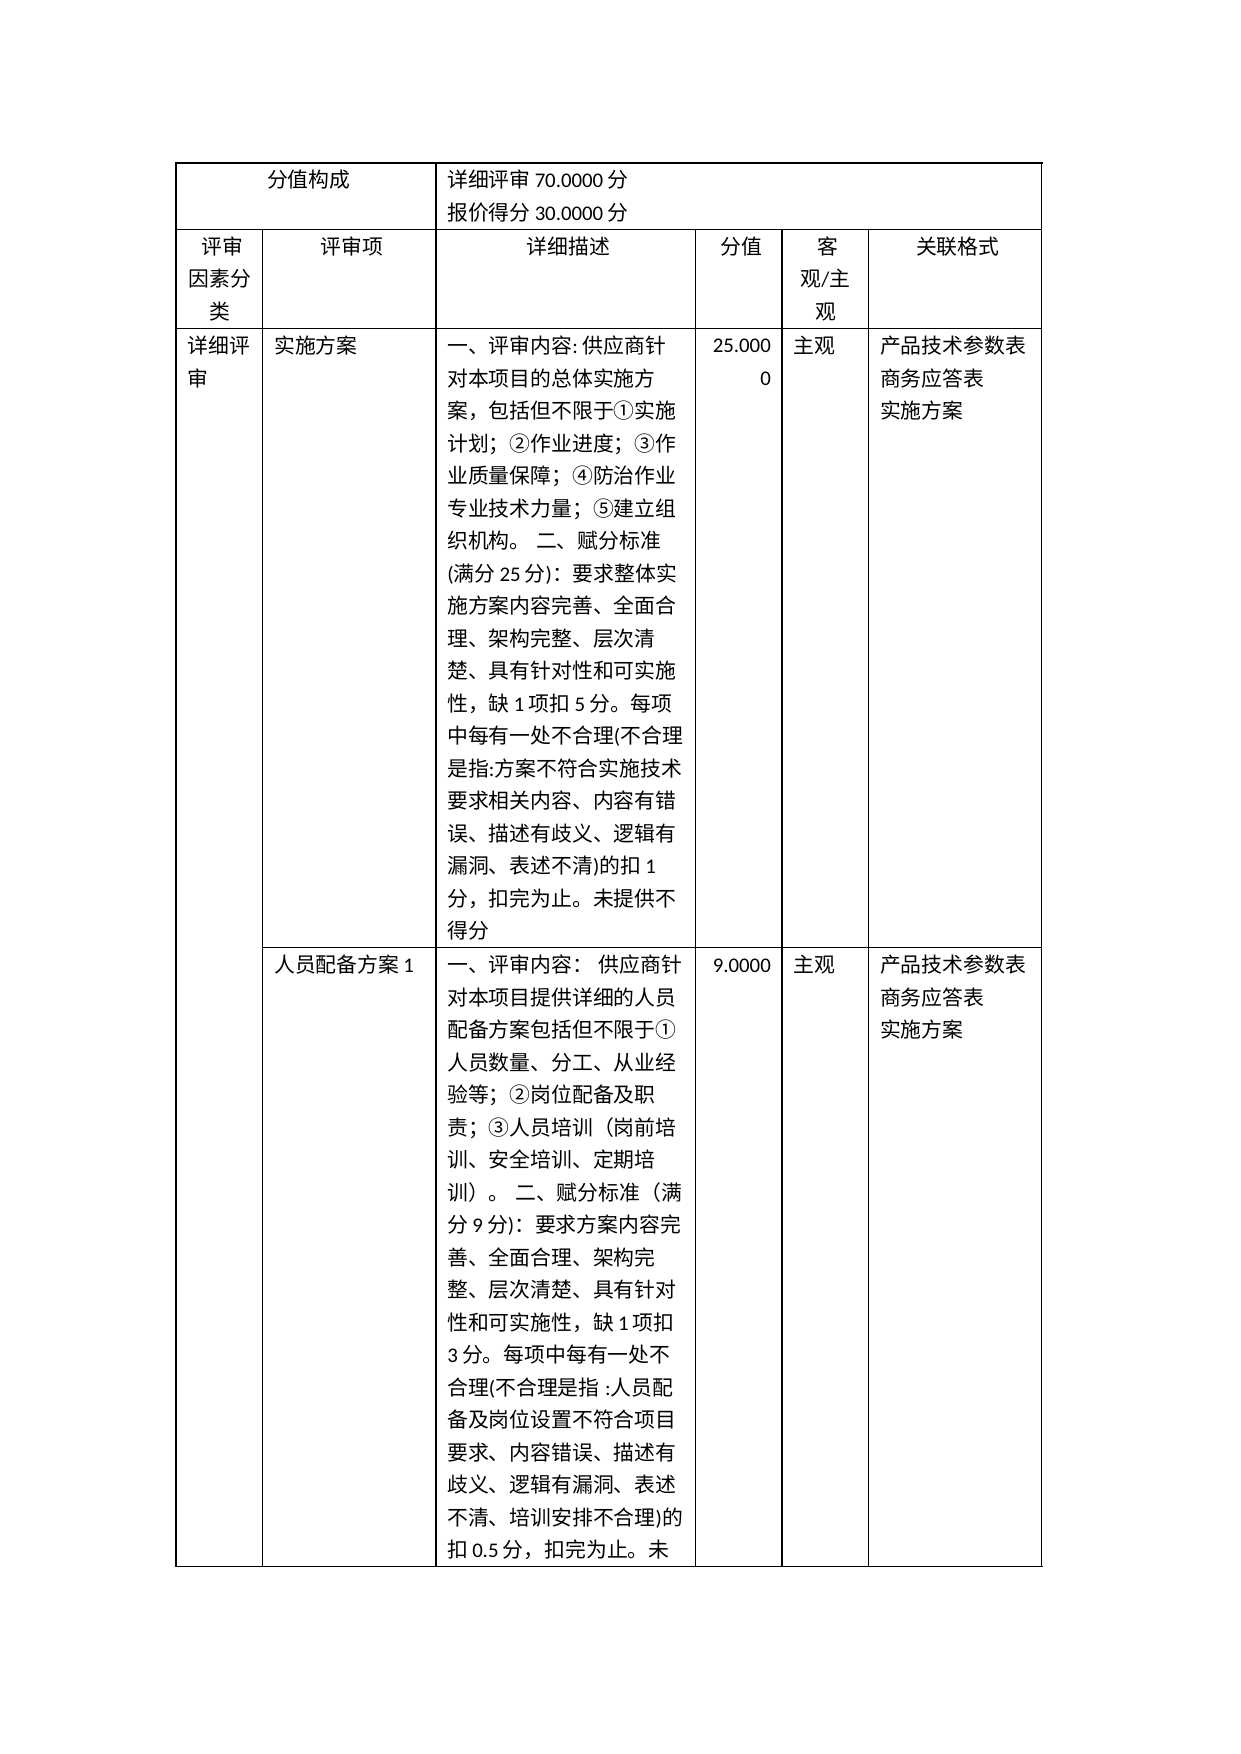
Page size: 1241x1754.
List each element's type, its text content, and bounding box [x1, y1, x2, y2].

table_cell 关联格式 [869, 230, 1041, 328]
table_cell 客观/主观 [783, 230, 868, 328]
table_cell 25.0000 [696, 329, 781, 947]
table_cell 详细评审70.0000分 报价得分30.0000分 [437, 164, 1041, 228]
table_cell 9.0000 [696, 948, 781, 1566]
table_cell 分值构成 [177, 164, 435, 228]
table_cell 人员配备方案1 [263, 948, 435, 1566]
table_cell 主观 [783, 948, 868, 1566]
table_cell 评审因素分类 [177, 230, 262, 328]
table_cell 实施方案 [263, 329, 435, 947]
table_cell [437, 948, 695, 1566]
table_cell 分值 [696, 230, 781, 328]
table_cell 详细评审 [177, 329, 262, 1566]
table_cell 产品技术参数表 商务应答表 实施方案 [869, 329, 1041, 947]
table_cell 主观 [783, 329, 868, 947]
table_cell 评审项 [263, 230, 435, 328]
table_cell 详细描述 [437, 230, 695, 328]
table_cell 一、评审内容: 供应商针对本项目的总体实施方案，包括但不限于①实施计划；②作业进度；③作业质量保障；④防治作业专业技术力量；⑤建立组织机构。 二、赋分标准(满分25分)：要求整体实施方案内容完善、全面合理、架构完整、层次清楚、具有针对性和可实施性，缺1项扣5分。每项中每有一处不合理(不合理是指:方案不符合实施技术要求相关内容、内容有错误、描述有歧义、逻辑有漏洞、表述不清)的扣1分，扣完为止。未提供不得分 [437, 329, 695, 947]
table_cell 产品技术参数表 商务应答表 实施方案 [869, 948, 1041, 1566]
